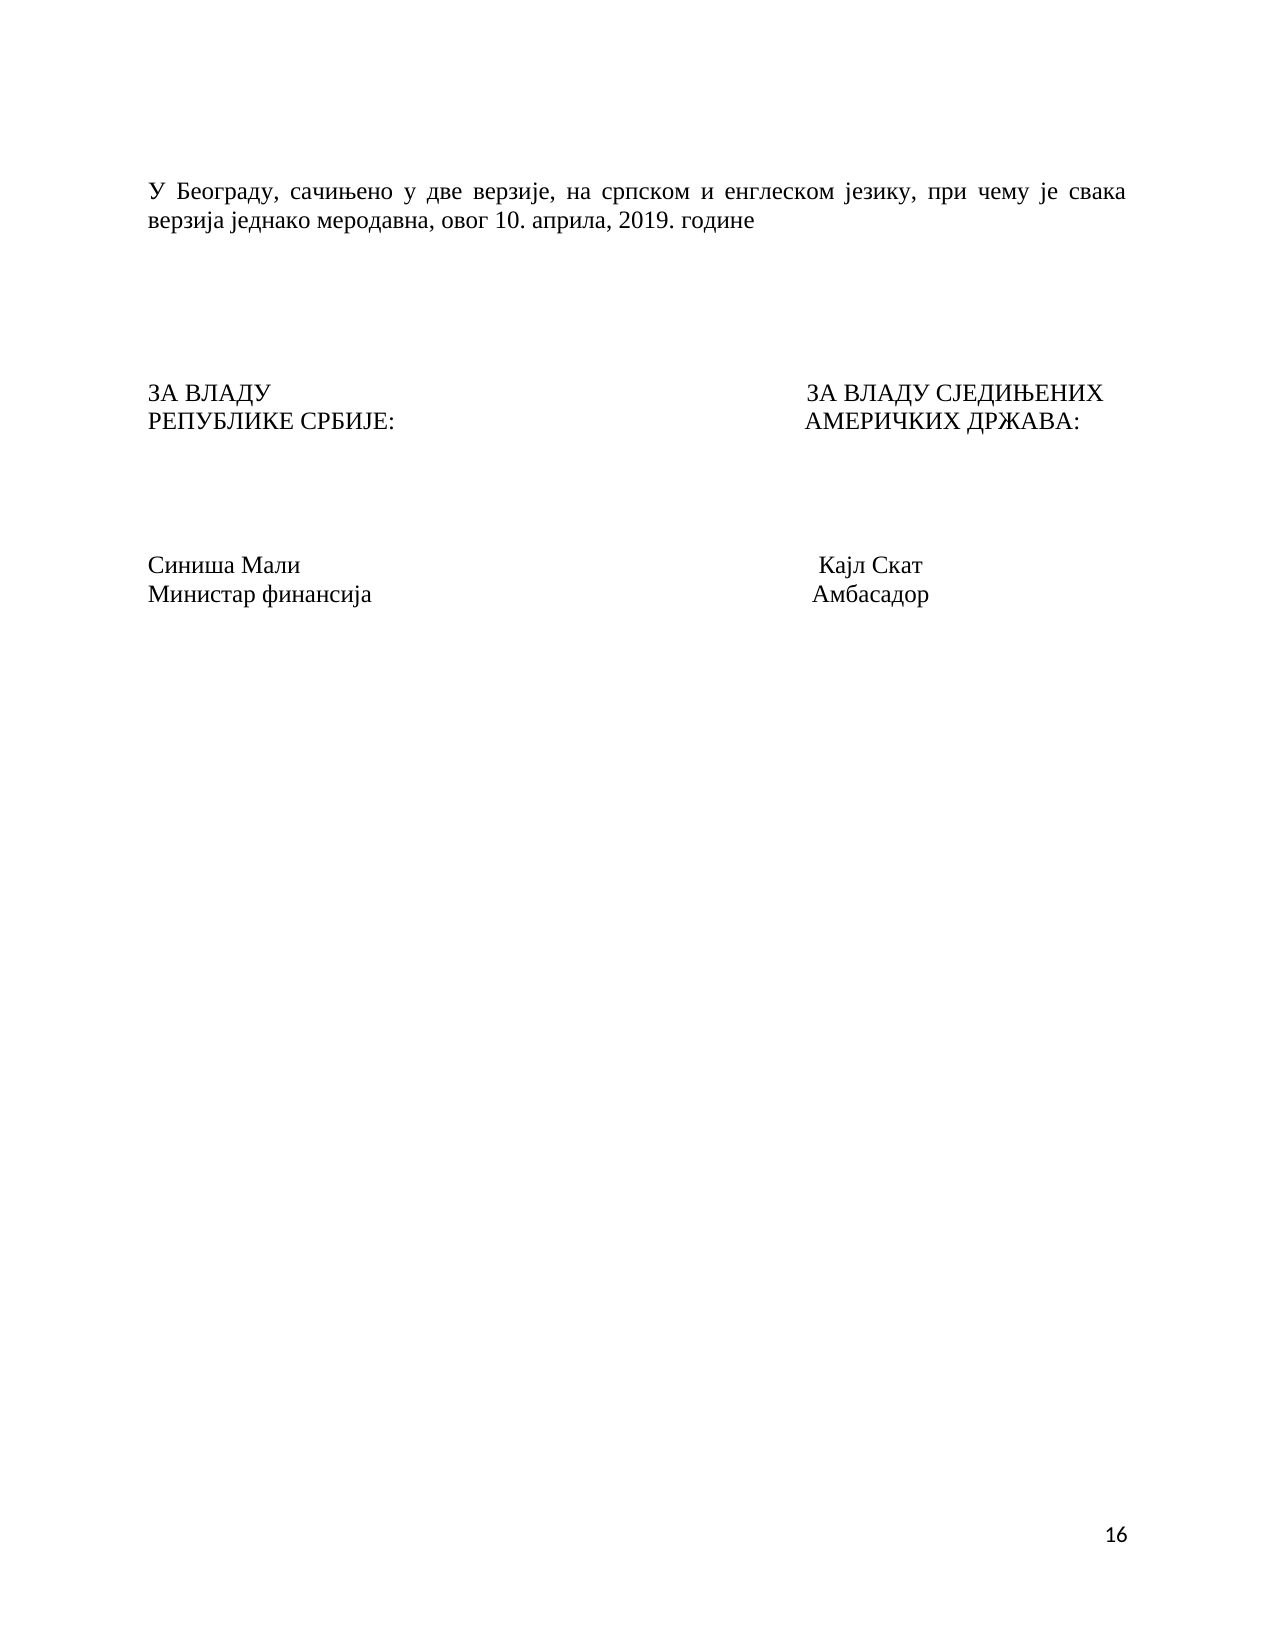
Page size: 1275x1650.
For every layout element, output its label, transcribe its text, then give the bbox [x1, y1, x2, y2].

table_header ЗА ВЛАДУ СЈЕДИЊЕНИХ АМЕРИЧКИХ ДРЖАВА: Кајл Скат Амбасадор [626, 378, 1115, 608]
text У Београду, сачињено у две верзије, на српском и енглеском језику, при чему је свака верзија једнако меродавна, овог 10. априла, 2019. године [148, 176, 1127, 234]
table_header ЗА ВЛАДУ РЕПУБЛИКЕ СРБИЈЕ: Синиша Мали Министар финансија [136, 378, 626, 608]
